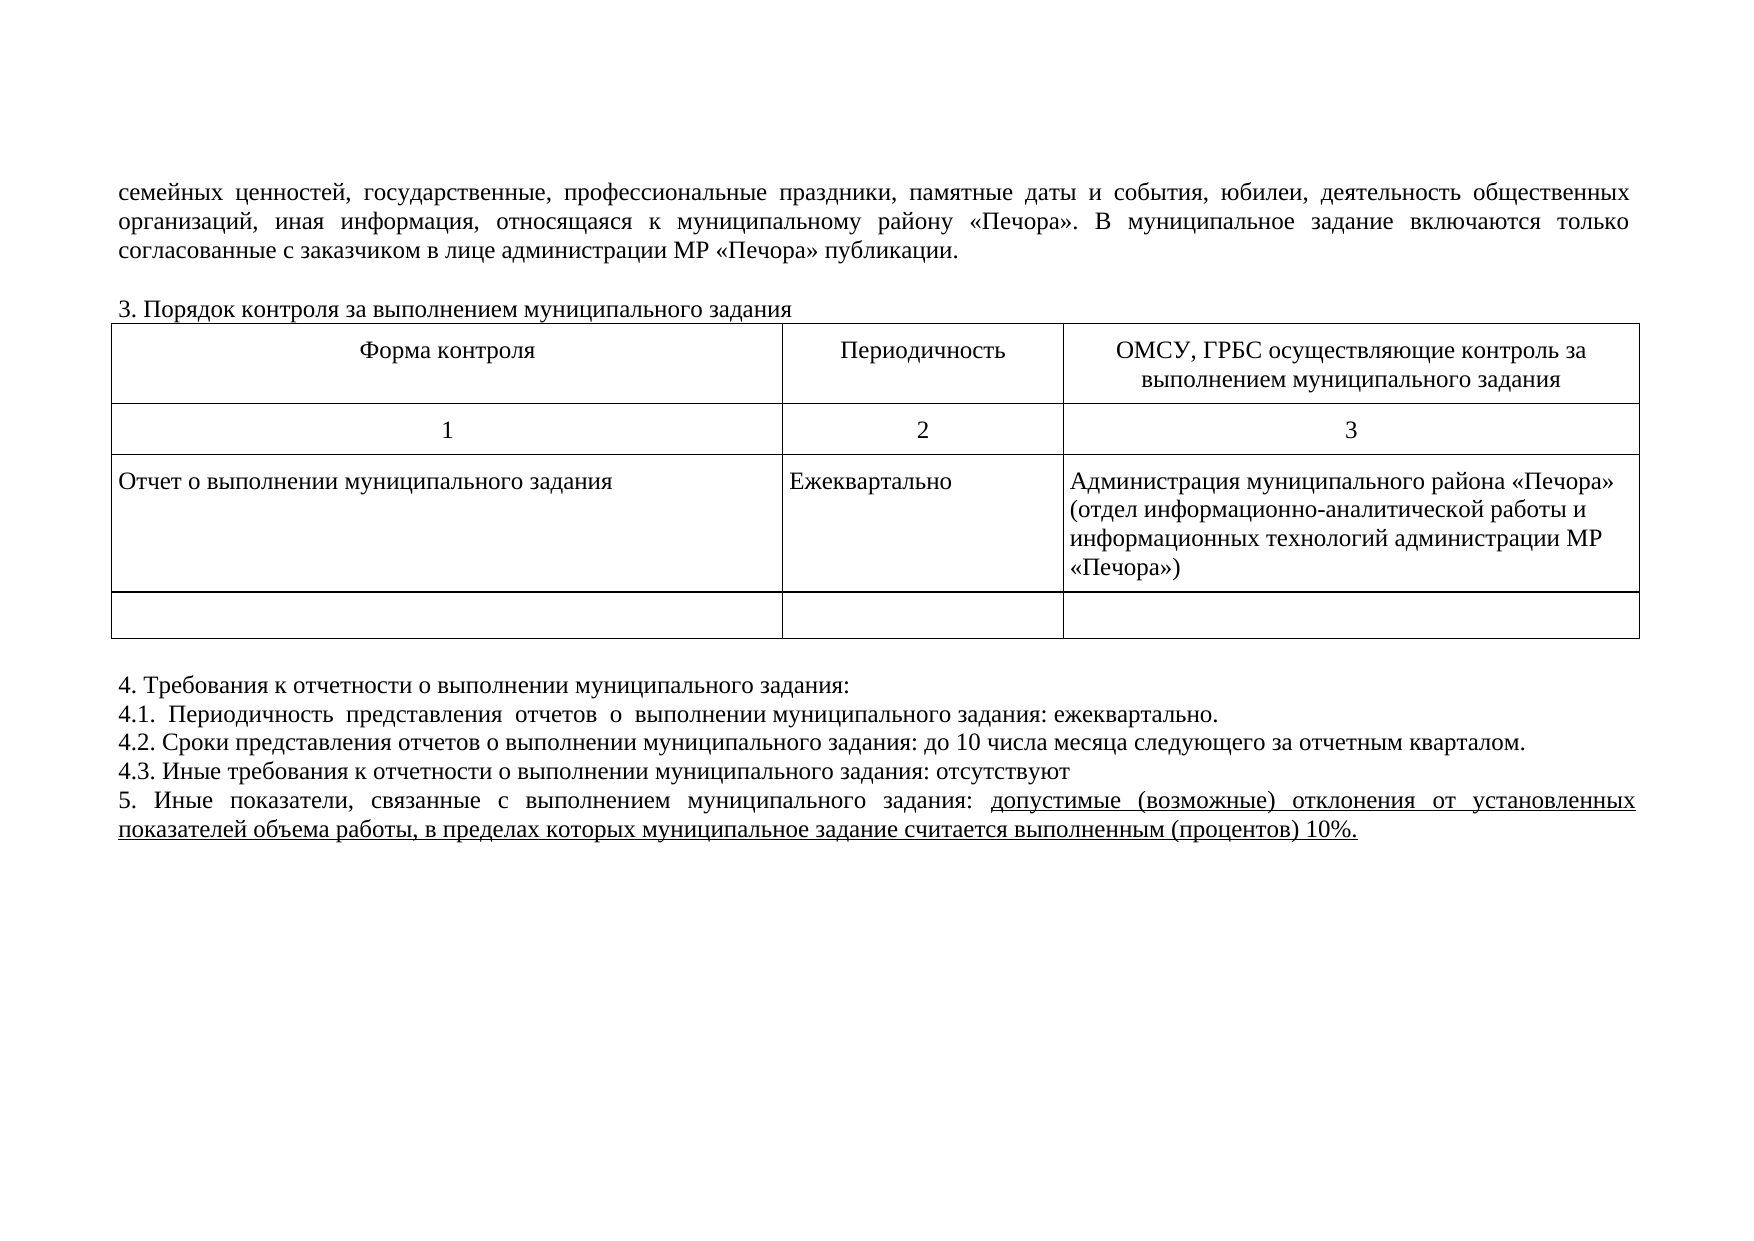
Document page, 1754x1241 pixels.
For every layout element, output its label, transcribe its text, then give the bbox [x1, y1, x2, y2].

text 4. Требования к отчетности о выполнении муниципального задания: [118, 670, 1636, 699]
text 4.3. Иные требования к отчетности о выполнении муниципального задания: отсутствуют [118, 756, 1636, 785]
text 5. Иные показатели, связанные с выполнением муниципального задания: допустимые (возможные) отклонения от установленных показателей объема работы, в пределах которых муниципальное задание считается выполненным (процентов) 10%. [118, 785, 1636, 842]
table_cell Отчет о выполнении муниципального задания [112, 455, 782, 591]
table_header ОМСУ, ГРБС осуществляющие контроль за выполнением муниципального задания [1064, 324, 1639, 403]
table_cell Ежеквартально [783, 455, 1063, 591]
table_cell 3 [1064, 404, 1639, 454]
table_cell Администрация муниципального района «Печора» (отдел информационно-аналитической работы и информационных технологий администрации МР «Печора») [1064, 455, 1639, 591]
table_header Форма контроля [112, 324, 782, 403]
table_cell [112, 593, 782, 638]
table_cell [1064, 593, 1639, 638]
table_cell [783, 593, 1063, 638]
table_cell 1 [112, 404, 782, 454]
table_header Периодичность [783, 324, 1063, 403]
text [118, 177, 1631, 263]
text 3. Порядок контроля за выполнением муниципального задания [118, 294, 1636, 323]
text 4.2. Сроки представления отчетов о выполнении муниципального задания: до 10 числа месяца следующего за отчетным кварталом. [118, 727, 1636, 756]
text 4.1. Периодичность представления отчетов о выполнении муниципального задания: ежеквартально. [118, 699, 1636, 727]
table_cell 2 [783, 404, 1063, 454]
